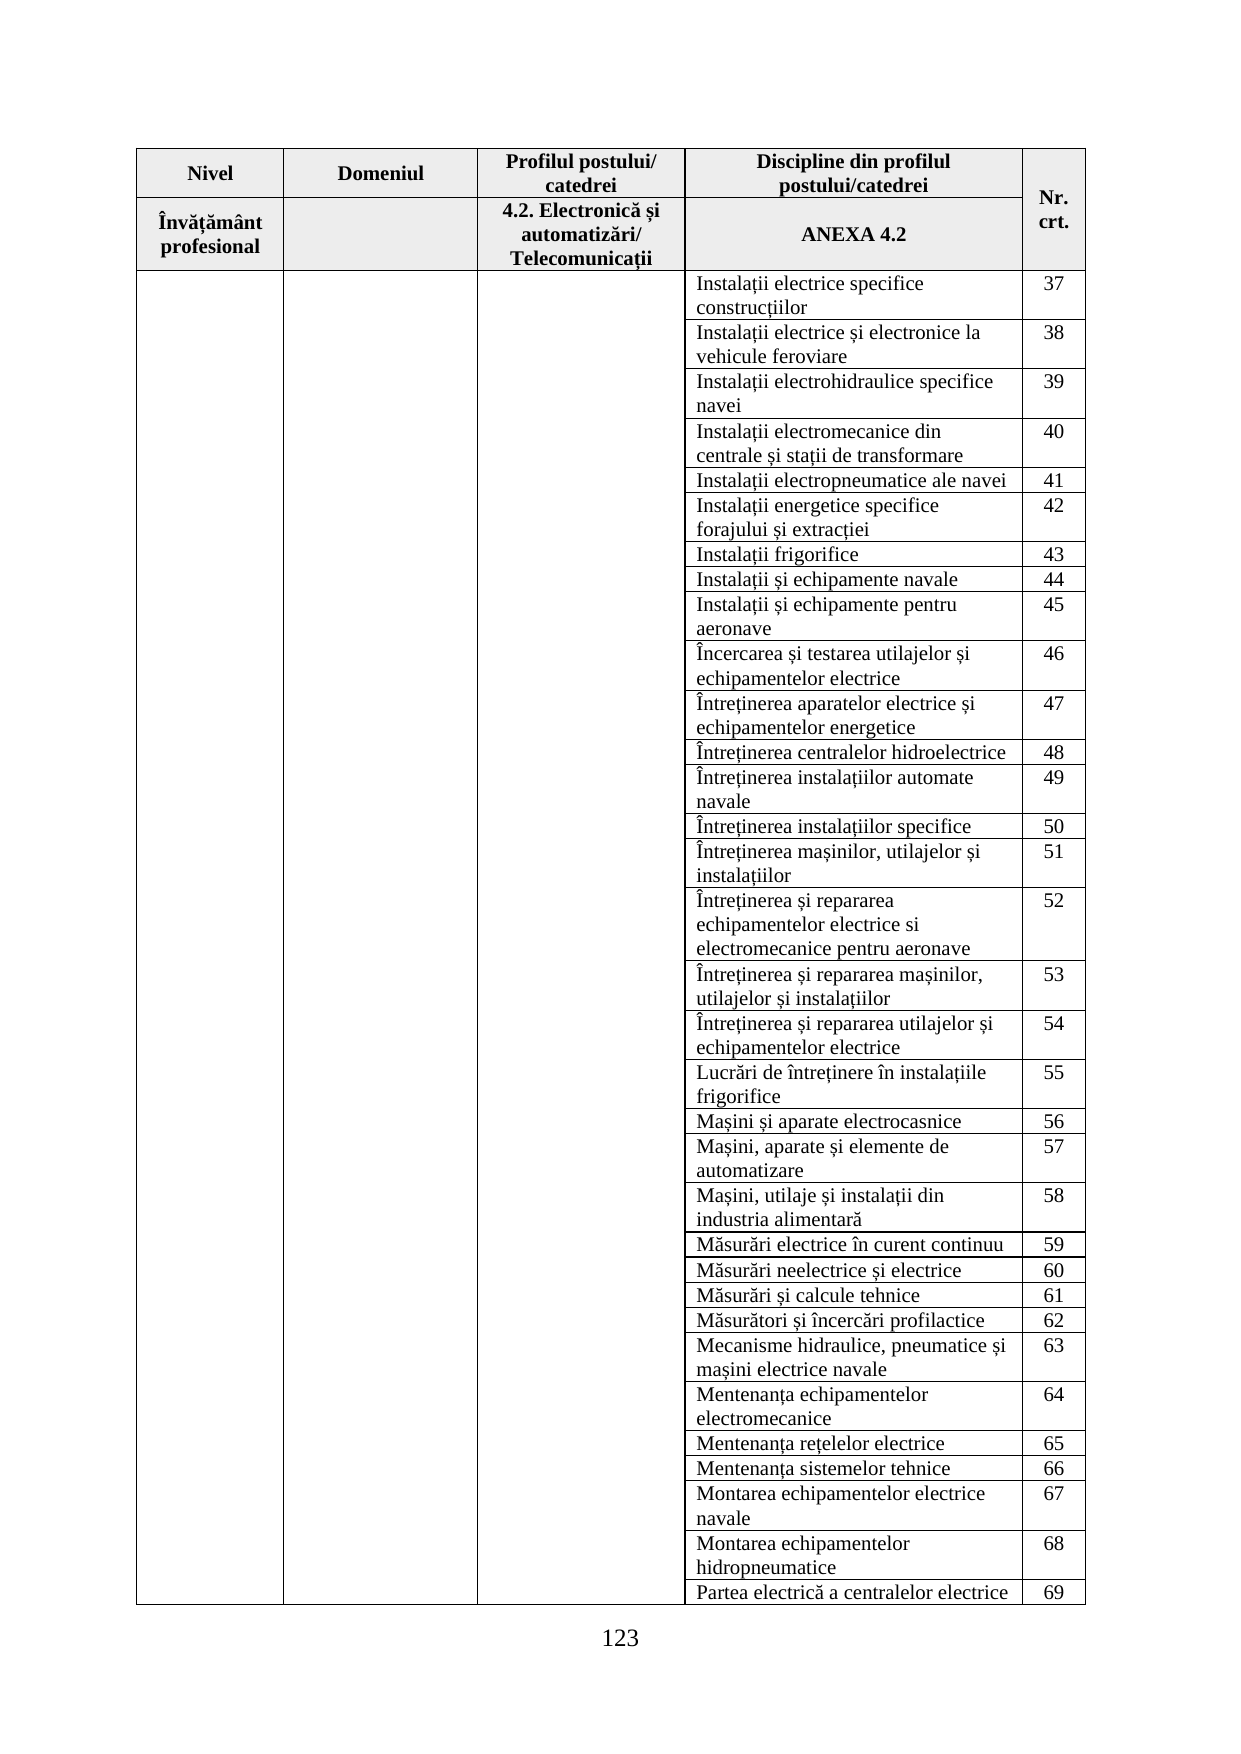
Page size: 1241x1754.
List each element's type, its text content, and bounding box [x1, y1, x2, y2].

table_cell Mașini, aparate și elemente de automatizare [686, 1134, 1022, 1182]
table_cell 43 [1023, 542, 1085, 566]
table_cell Instalații electropneumatice ale navei [686, 468, 1022, 492]
table_cell 54 [1023, 1011, 1085, 1059]
table_cell 49 [1023, 765, 1085, 813]
table_cell 38 [1023, 320, 1085, 368]
table_cell 67 [1023, 1481, 1085, 1529]
table_cell Instalații electrice specifice construcțiilor [686, 271, 1022, 319]
table_cell Întreținerea mașinilor, utilajelor și instalațiilor [686, 839, 1022, 887]
table_cell 45 [1023, 592, 1085, 640]
table_cell Încercarea și testarea utilajelor și echipamentelor electrice [686, 641, 1022, 689]
table_cell [284, 198, 477, 270]
table_cell 57 [1023, 1134, 1085, 1182]
table_cell 55 [1023, 1060, 1085, 1108]
table_header Discipline din profilul postului/catedrei [686, 149, 1022, 197]
table_cell 50 [1023, 814, 1085, 838]
table_cell 48 [1023, 740, 1085, 764]
table_cell 52 [1023, 888, 1085, 960]
table_cell 44 [1023, 567, 1085, 591]
table_cell Întreținerea și repararea echipamentelor electrice si electromecanice pentru aeronave [686, 888, 1022, 960]
table_header Nr. crt. [1023, 149, 1085, 270]
table_cell 46 [1023, 641, 1085, 689]
table_cell 62 [1023, 1308, 1085, 1332]
table_cell Instalații și echipamente pentru aeronave [686, 592, 1022, 640]
table_cell 37 [1023, 271, 1085, 319]
table_cell 63 [1023, 1333, 1085, 1381]
table_cell Învățământ profesional [137, 198, 283, 270]
table_cell Mecanisme hidraulice, pneumatice și mașini electrice navale [686, 1333, 1022, 1381]
table_cell Măsurători și încercări profilactice [686, 1308, 1022, 1332]
table_cell 47 [1023, 691, 1085, 739]
table_cell 69 [1023, 1580, 1085, 1604]
table_cell 56 [1023, 1109, 1085, 1133]
table_cell 59 [1023, 1233, 1085, 1256]
table_cell 40 [1023, 419, 1085, 467]
table_cell Mașini, utilaje și instalații din industria alimentară [686, 1183, 1022, 1231]
table_cell Montarea echipamentelor electrice navale [686, 1481, 1022, 1529]
table_cell Mentenanța echipamentelor electromecanice [686, 1382, 1022, 1430]
table_cell Instalații electrohidraulice specifice navei [686, 369, 1022, 417]
table_cell ANEXA 4.2 [686, 198, 1022, 270]
table_cell Întreținerea centralelor hidroelectrice [686, 740, 1022, 764]
table_header Nivel [137, 149, 283, 197]
table_header Domeniul [284, 149, 477, 197]
table_cell 42 [1023, 493, 1085, 541]
table_cell Întreținerea instalațiilor automate navale [686, 765, 1022, 813]
table_cell 39 [1023, 369, 1085, 417]
table_header Profilul postului/ catedrei [478, 149, 684, 197]
table_cell Partea electrică a centralelor electrice [686, 1580, 1022, 1604]
table_cell Întreținerea instalațiilor specifice [686, 814, 1022, 838]
table_cell Mentenanța rețelelor electrice [686, 1431, 1022, 1455]
table_cell 4.2. Electronică și automatizări/ Telecomunicații [478, 198, 684, 270]
table_cell 41 [1023, 468, 1085, 492]
table_cell 53 [1023, 961, 1085, 1009]
table_cell 58 [1023, 1183, 1085, 1231]
table_cell Mentenanța sistemelor tehnice [686, 1456, 1022, 1480]
table_cell 51 [1023, 839, 1085, 887]
table_cell 66 [1023, 1456, 1085, 1480]
table_cell Instalații și echipamente navale [686, 567, 1022, 591]
table_cell 65 [1023, 1431, 1085, 1455]
table_cell 60 [1023, 1258, 1085, 1282]
table_cell Montarea echipamentelor hidropneumatice [686, 1531, 1022, 1579]
table_cell Întreținerea și repararea mașinilor, utilajelor și instalațiilor [686, 961, 1022, 1009]
table_cell Întreținerea aparatelor electrice și echipamentelor energetice [686, 691, 1022, 739]
table_cell Măsurări neelectrice și electrice [686, 1258, 1022, 1282]
table_cell 61 [1023, 1283, 1085, 1307]
table_cell Instalații frigorifice [686, 542, 1022, 566]
table_cell Instalații electromecanice din centrale și stații de transformare [686, 419, 1022, 467]
table_cell Instalații electrice și electronice la vehicule feroviare [686, 320, 1022, 368]
table_cell Măsurări electrice în curent continuu [686, 1233, 1022, 1256]
table_cell Mașini și aparate electrocasnice [686, 1109, 1022, 1133]
table_cell 68 [1023, 1531, 1085, 1579]
table_cell Instalații energetice specifice forajului și extracției [686, 493, 1022, 541]
table_cell Lucrări de întreținere în instalațiile frigorifice [686, 1060, 1022, 1108]
table_cell Măsurări și calcule tehnice [686, 1283, 1022, 1307]
table_cell Întreținerea și repararea utilajelor și echipamentelor electrice [686, 1011, 1022, 1059]
table_cell 64 [1023, 1382, 1085, 1430]
